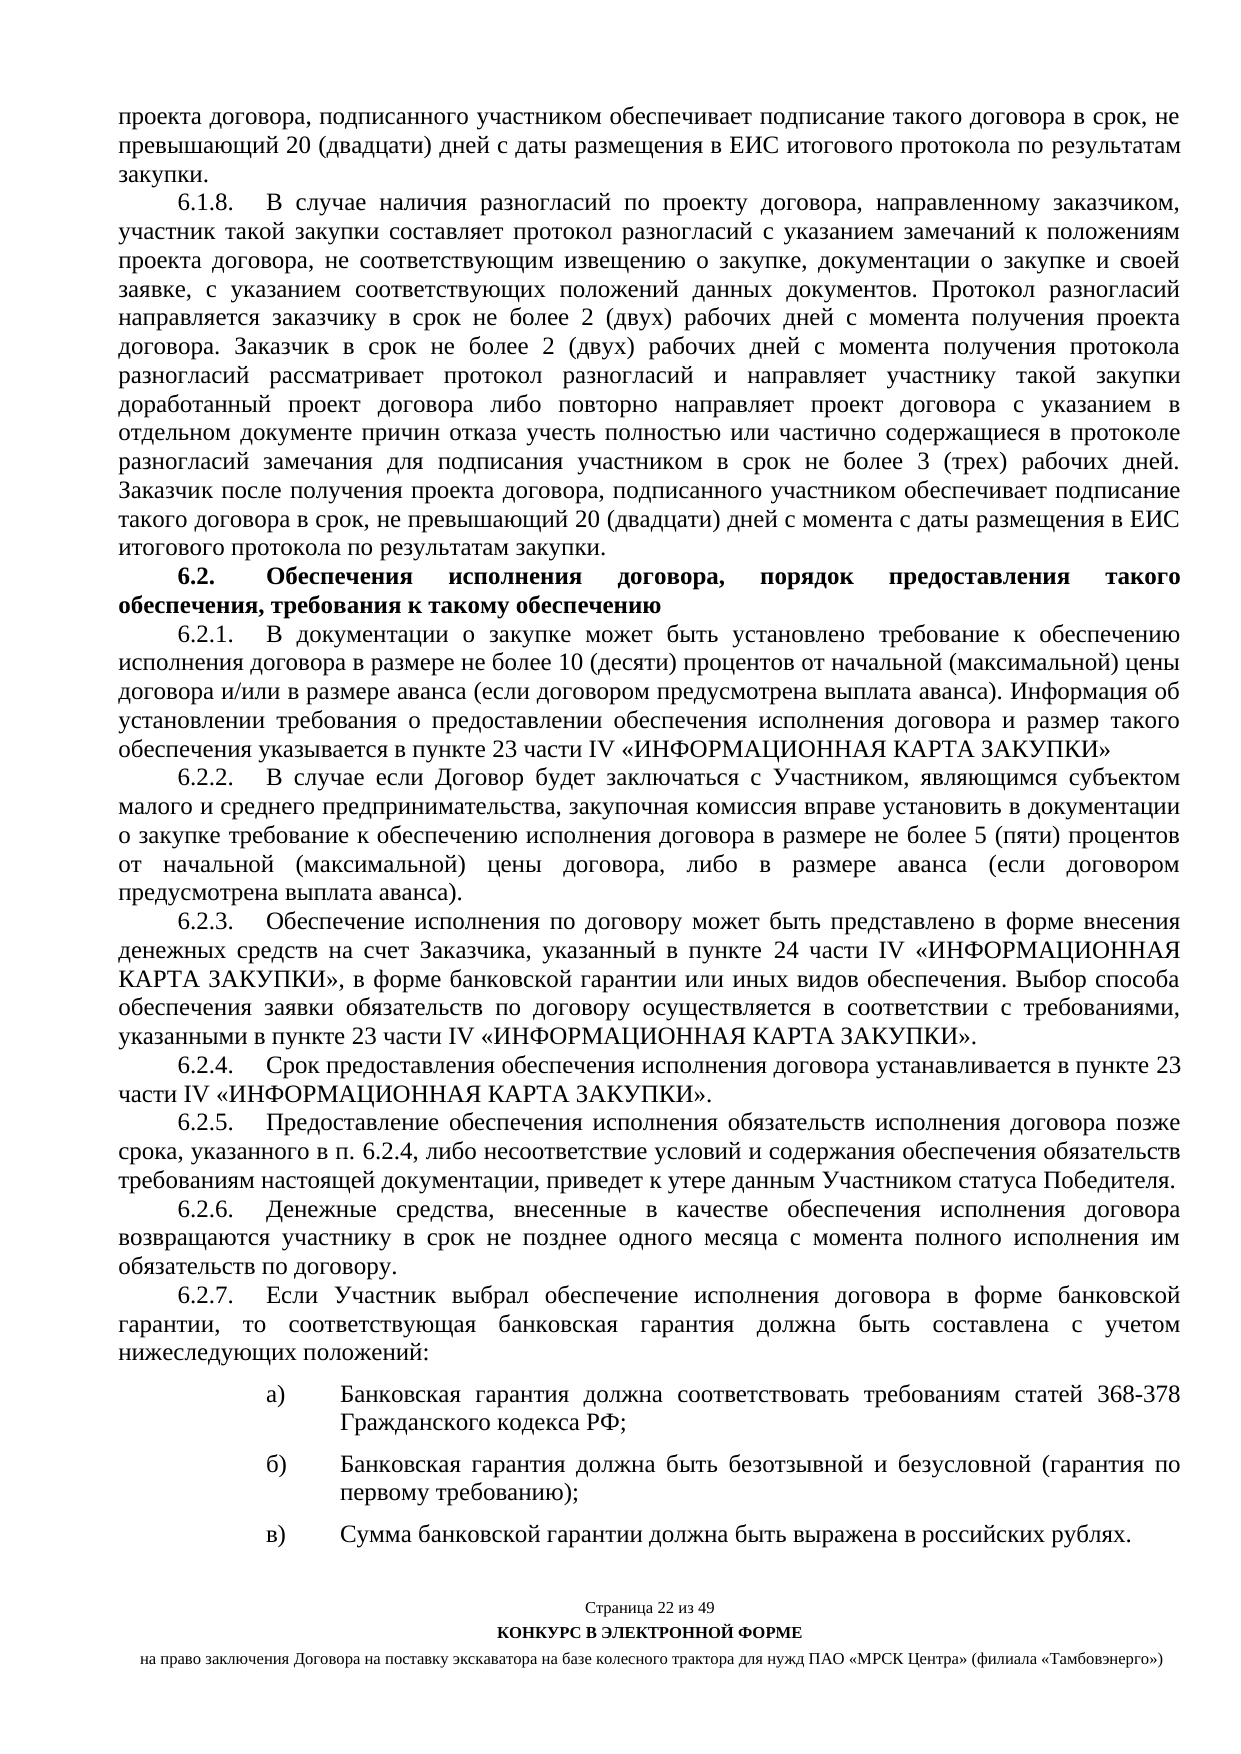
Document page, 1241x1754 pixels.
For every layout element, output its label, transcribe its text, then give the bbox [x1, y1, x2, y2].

subtitle Обеспечение исполнения по договору может быть представлено в форме внесения денежных средств на счет Заказчика, указанный в пункте 24 части IV «ИНФОРМАЦИОННАЯ КАРТА ЗАКУПКИ», в форме банковской гарантии или иных видов обеспечения. Выбор способа обеспечения заявки обязательств по договору осуществляется в соответствии с требованиями, указанными в пункте 23 части IV «ИНФОРМАЦИОННАЯ КАРТА ЗАКУПКИ». [118, 906, 1181, 1050]
list Банковская гарантия должна быть безотзывной и безусловной (гарантия по первому требованию); [266, 1449, 1181, 1506]
subtitle В случае если Договор будет заключаться с Участником, являющимся субъектом малого и среднего предпринимательства, закупочная комиссия вправе установить в документации о закупке требование к обеспечению исполнения договора в размере не более 5 (пяти) процентов от начальной (максимальной) цены договора, либо в размере аванса (если договором предусмотрена выплата аванса). [118, 762, 1181, 906]
subtitle Предоставление обеспечения исполнения обязательств исполнения договора позже срока, указанного в п. 6.2.4, либо несоответствие условий и содержания обеспечения обязательств требованиям настоящей документации, приведет к утере данным Участником статуса Победителя. [118, 1107, 1181, 1194]
list Банковская гарантия должна соответствовать требованиям статей 368-378 Гражданского кодекса РФ; [266, 1379, 1181, 1436]
subtitle Обеспечения исполнения договора, порядок предоставления такого обеспечения, требования к такому обеспечению [118, 561, 1181, 619]
subtitle Если Участник выбрал обеспечение исполнения договора в форме банковской гарантии, то соответствующая банковская гарантия должна быть составлена с учетом нижеследующих положений: [118, 1280, 1181, 1366]
subtitle Срок предоставления обеспечения исполнения договора устанавливается в пункте 23 части IV «ИНФОРМАЦИОННАЯ КАРТА ЗАКУПКИ». [118, 1050, 1181, 1107]
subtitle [118, 101, 1181, 187]
list Сумма банковской гарантии должна быть выражена в российских рублях. [266, 1519, 1181, 1547]
subtitle В случае наличия разногласий по проекту договора, направленному заказчиком, участник такой закупки составляет протокол разногласий с указанием замечаний к положениям проекта договора, не соответствующим извещению о закупке, документации о закупке и своей заявке, с указанием соответствующих положений данных документов. Протокол разногласий направляется заказчику в срок не более 2 (двух) рабочих дней с момента получения проекта договора. Заказчик в срок не более 2 (двух) рабочих дней с момента получения протокола разногласий рассматривает протокол разногласий и направляет участнику такой закупки доработанный проект договора либо повторно направляет проект договора с указанием в отдельном документе причин отказа учесть полностью или частично содержащиеся в протоколе разногласий замечания для подписания участником в срок не более 3 (трех) рабочих дней. Заказчик после получения проекта договора, подписанного участником обеспечивает подписание такого договора в срок, не превышающий 20 (двадцати) дней с момента с даты размещения в ЕИС итогового протокола по результатам закупки. [118, 187, 1181, 561]
subtitle В документации о закупке может быть установлено требование к обеспечению исполнения договора в размере не более 10 (десяти) процентов от начальной (максимальной) цены договора и/или в размере аванса (если договором предусмотрена выплата аванса). Информация об установлении требования о предоставлении обеспечения исполнения договора и размер такого обеспечения указывается в пункте 23 части IV «ИНФОРМАЦИОННАЯ КАРТА ЗАКУПКИ» [118, 619, 1181, 762]
subtitle Денежные средства, внесенные в качестве обеспечения исполнения договора возвращаются участнику в срок не позднее одного месяца с момента полного исполнения им обязательств по договору. [118, 1194, 1181, 1280]
